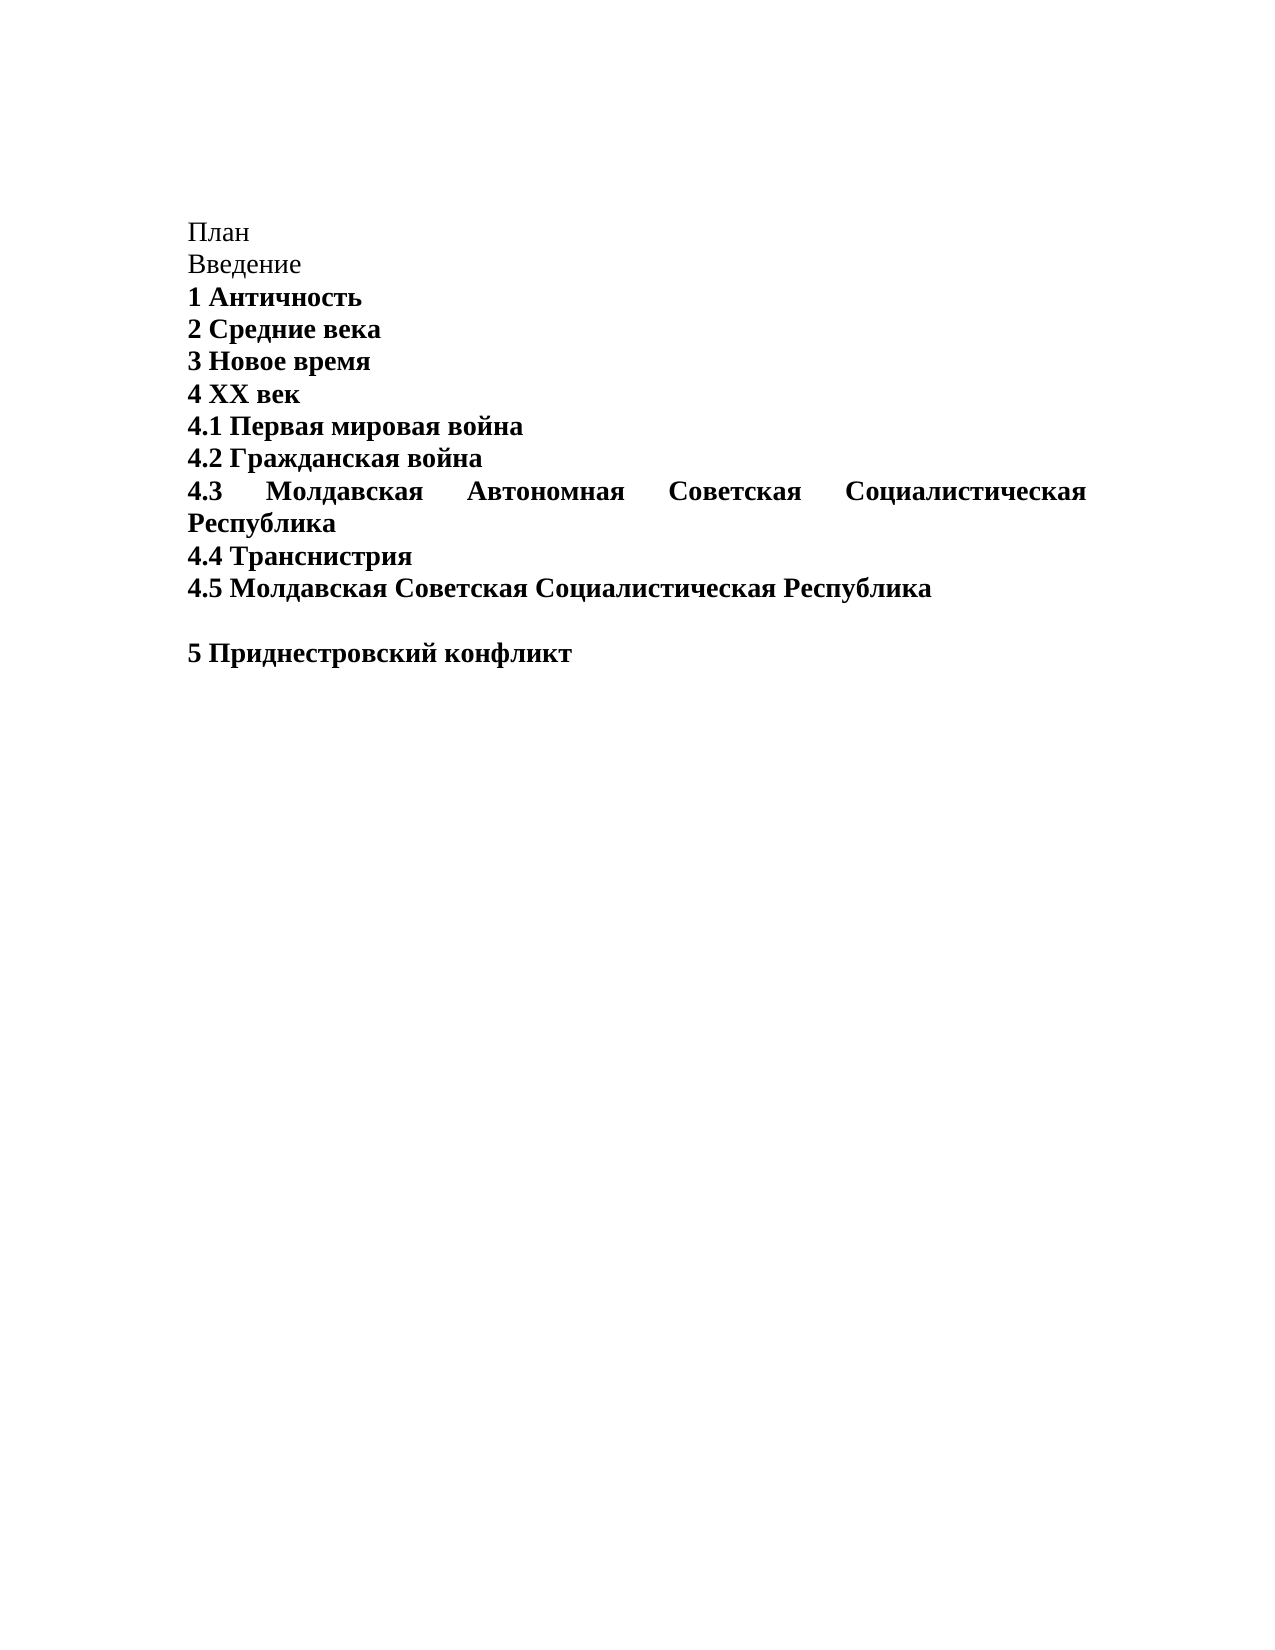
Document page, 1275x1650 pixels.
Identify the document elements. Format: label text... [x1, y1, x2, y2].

text План Введение 1 Античность 2 Средние века 3 Новое время 4 XX век 4.1 Первая мировая война 4.2 Гражданская война 4.3 Молдавская Автономная Советская Социалистическая Республика 4.4 Транснистрия 4.5 Молдавская Советская Социалистическая Республика 5 Приднестровский конфликт [187, 150, 1087, 701]
